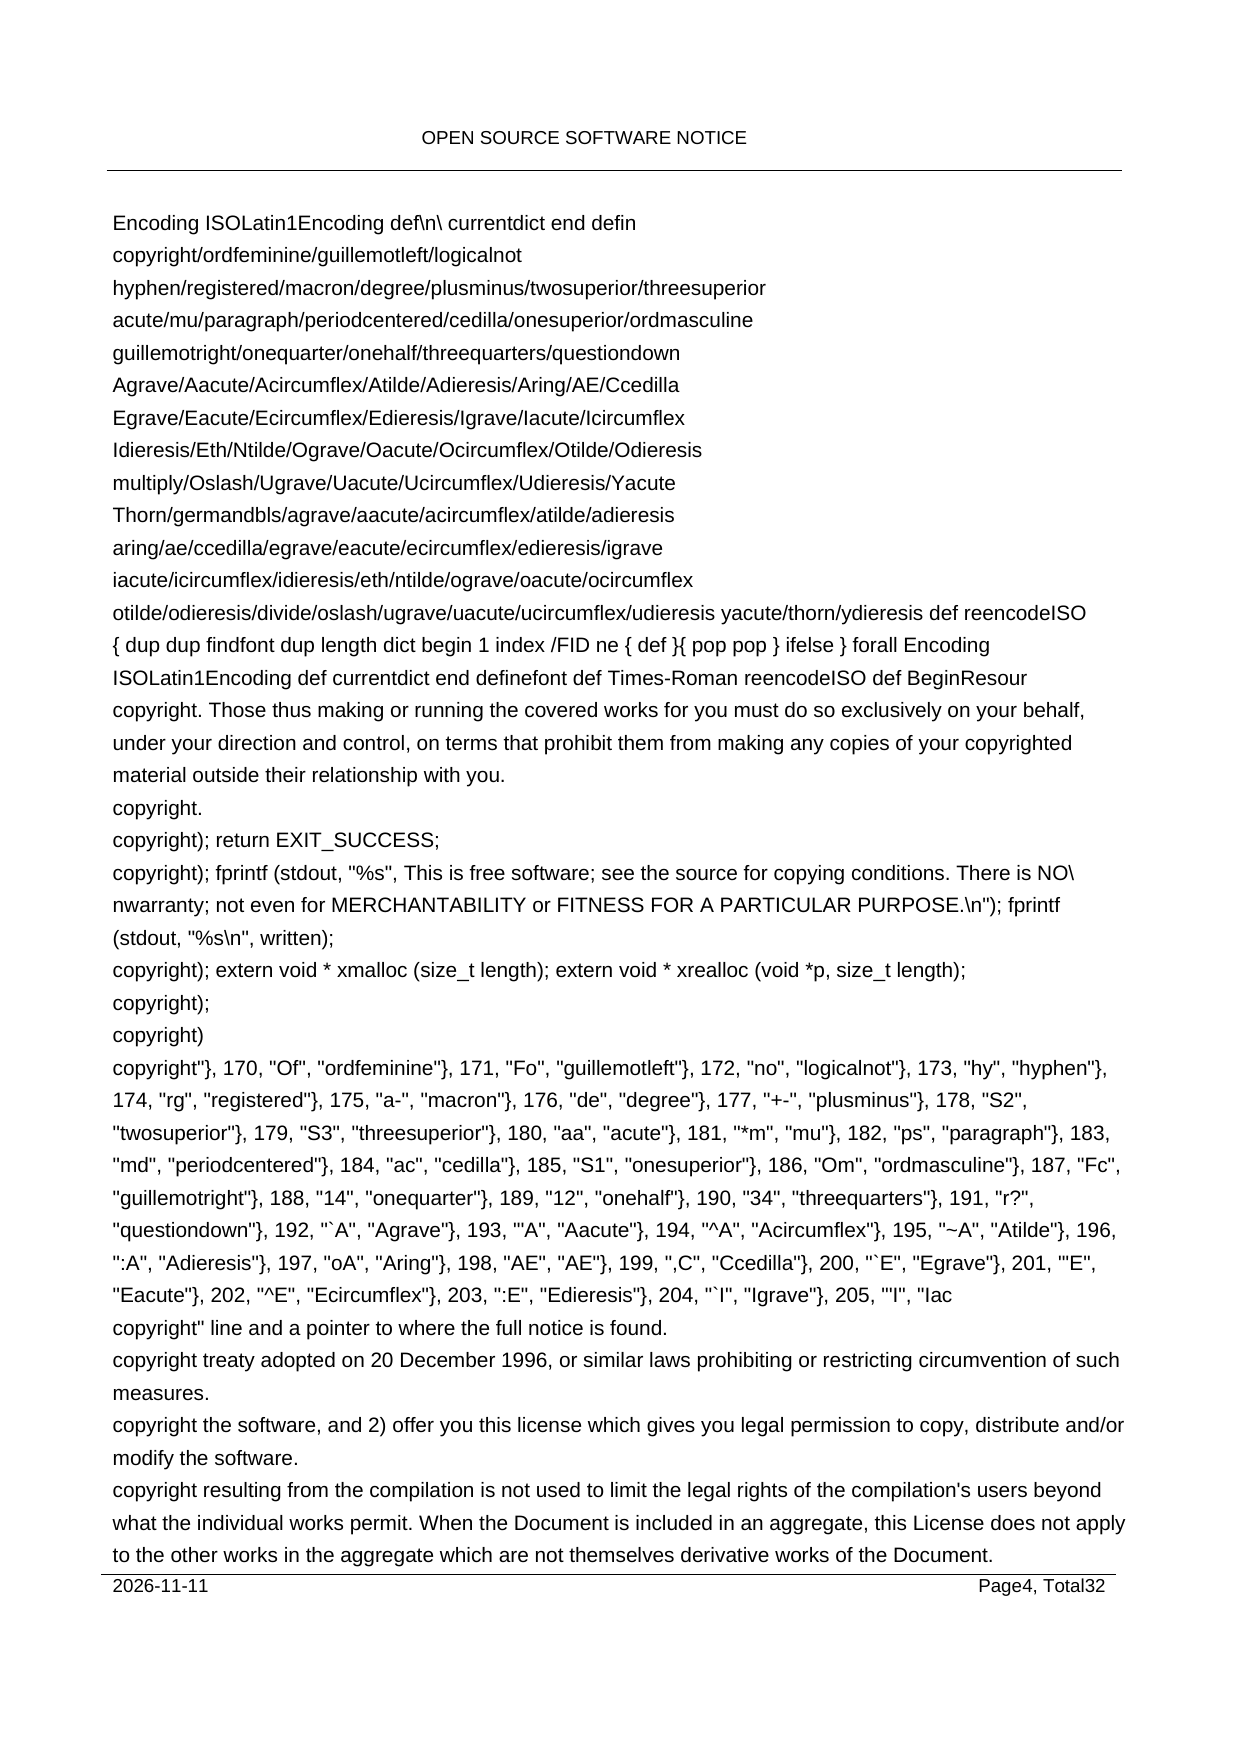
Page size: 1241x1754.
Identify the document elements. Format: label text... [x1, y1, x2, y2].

text copyright/ordfeminine/guillemotleft/logicalnot hyphen/registered/macron/degree/plusminus/twosuperior/threesuperior acute/mu/paragraph/periodcentered/cedilla/onesuperior/ordmasculine guillemotright/onequarter/onehalf/threequarters/questiondown Agrave/Aacute/Acircumflex/Atilde/Adieresis/Aring/AE/Ccedilla Egrave/Eacute/Ecircumflex/Edieresis/Igrave/Iacute/Icircumflex Idieresis/Eth/Ntilde/Ograve/Oacute/Ocircumflex/Otilde/Odieresis multiply/Oslash/Ugrave/Uacute/Ucircumflex/Udieresis/Yacute Thorn/germandbls/agrave/aacute/acircumflex/atilde/adieresis aring/ae/ccedilla/egrave/eacute/ecircumflex/edieresis/igrave iacute/icircumflex/idieresis/eth/ntilde/ograve/oacute/ocircumflex otilde/odieresis/divide/oslash/ugrave/uacute/ucircumflex/udieresis yacute/thorn/ydieresis def reencodeISO { dup dup findfont dup length dict begin 1 index /FID ne { def }{ pop pop } ifelse } forall Encoding ISOLatin1Encoding def currentdict end definefont def Times-Roman reencodeISO def BeginResour [112, 239, 1128, 694]
text copyright resulting from the compilation is not used to limit the legal rights of the compilation's users beyond what the individual works permit. When the Document is included in an aggregate, this License does not apply to the other works in the aggregate which are not themselves derivative works of the Document. [112, 1474, 1128, 1571]
text copyright. Those thus making or running the covered works for you must do so exclusively on your behalf, under your direction and control, on terms that prohibit them from making any copies of your copyrighted material outside their relationship with you. [112, 694, 1128, 791]
text copyright treaty adopted on 20 December 1996, or similar laws prohibiting or restricting circumvention of such measures. [112, 1344, 1128, 1409]
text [112, 206, 1128, 239]
text copyright); return EXIT_SUCCESS; [112, 824, 1128, 856]
text copyright the software, and 2) offer you this license which gives you legal permission to copy, distribute and/or modify the software. [112, 1409, 1128, 1474]
text copyright) [112, 1019, 1128, 1051]
text copyright" line and a pointer to where the full notice is found. [112, 1311, 1128, 1344]
text copyright); [112, 986, 1128, 1019]
text copyright); fprintf (stdout, "%s", This is free software; see the source for copying conditions. There is NO\nwarranty; not even for MERCHANTABILITY or FITNESS FOR A PARTICULAR PURPOSE.\n"); fprintf (stdout, "%s\n", written); [112, 856, 1128, 954]
text copyright); extern void * xmalloc (size_t length); extern void * xrealloc (void *p, size_t length); [112, 954, 1128, 986]
text copyright"}, 170, "Of", "ordfeminine"}, 171, "Fo", "guillemotleft"}, 172, "no", "logicalnot"}, 173, "hy", "hyphen"}, 174, "rg", "registered"}, 175, "a-", "macron"}, 176, "de", "degree"}, 177, "+-", "plusminus"}, 178, "S2", "twosuperior"}, 179, "S3", "threesuperior"}, 180, "aa", "acute"}, 181, "*m", "mu"}, 182, "ps", "paragraph"}, 183, "md", "periodcentered"}, 184, "ac", "cedilla"}, 185, "S1", "onesuperior"}, 186, "Om", "ordmasculine"}, 187, "Fc", "guillemotright"}, 188, "14", "onequarter"}, 189, "12", "onehalf"}, 190, "34", "threequarters"}, 191, "r?", "questiondown"}, 192, "`A", "Agrave"}, 193, "'A", "Aacute"}, 194, "^A", "Acircumflex"}, 195, "~A", "Atilde"}, 196, ":A", "Adieresis"}, 197, "oA", "Aring"}, 198, "AE", "AE"}, 199, ",C", "Ccedilla"}, 200, "`E", "Egrave"}, 201, "'E", "Eacute"}, 202, "^E", "Ecircumflex"}, 203, ":E", "Edieresis"}, 204, "`I", "Igrave"}, 205, "'I", "Iac [112, 1051, 1128, 1311]
text copyright. [112, 791, 1128, 824]
